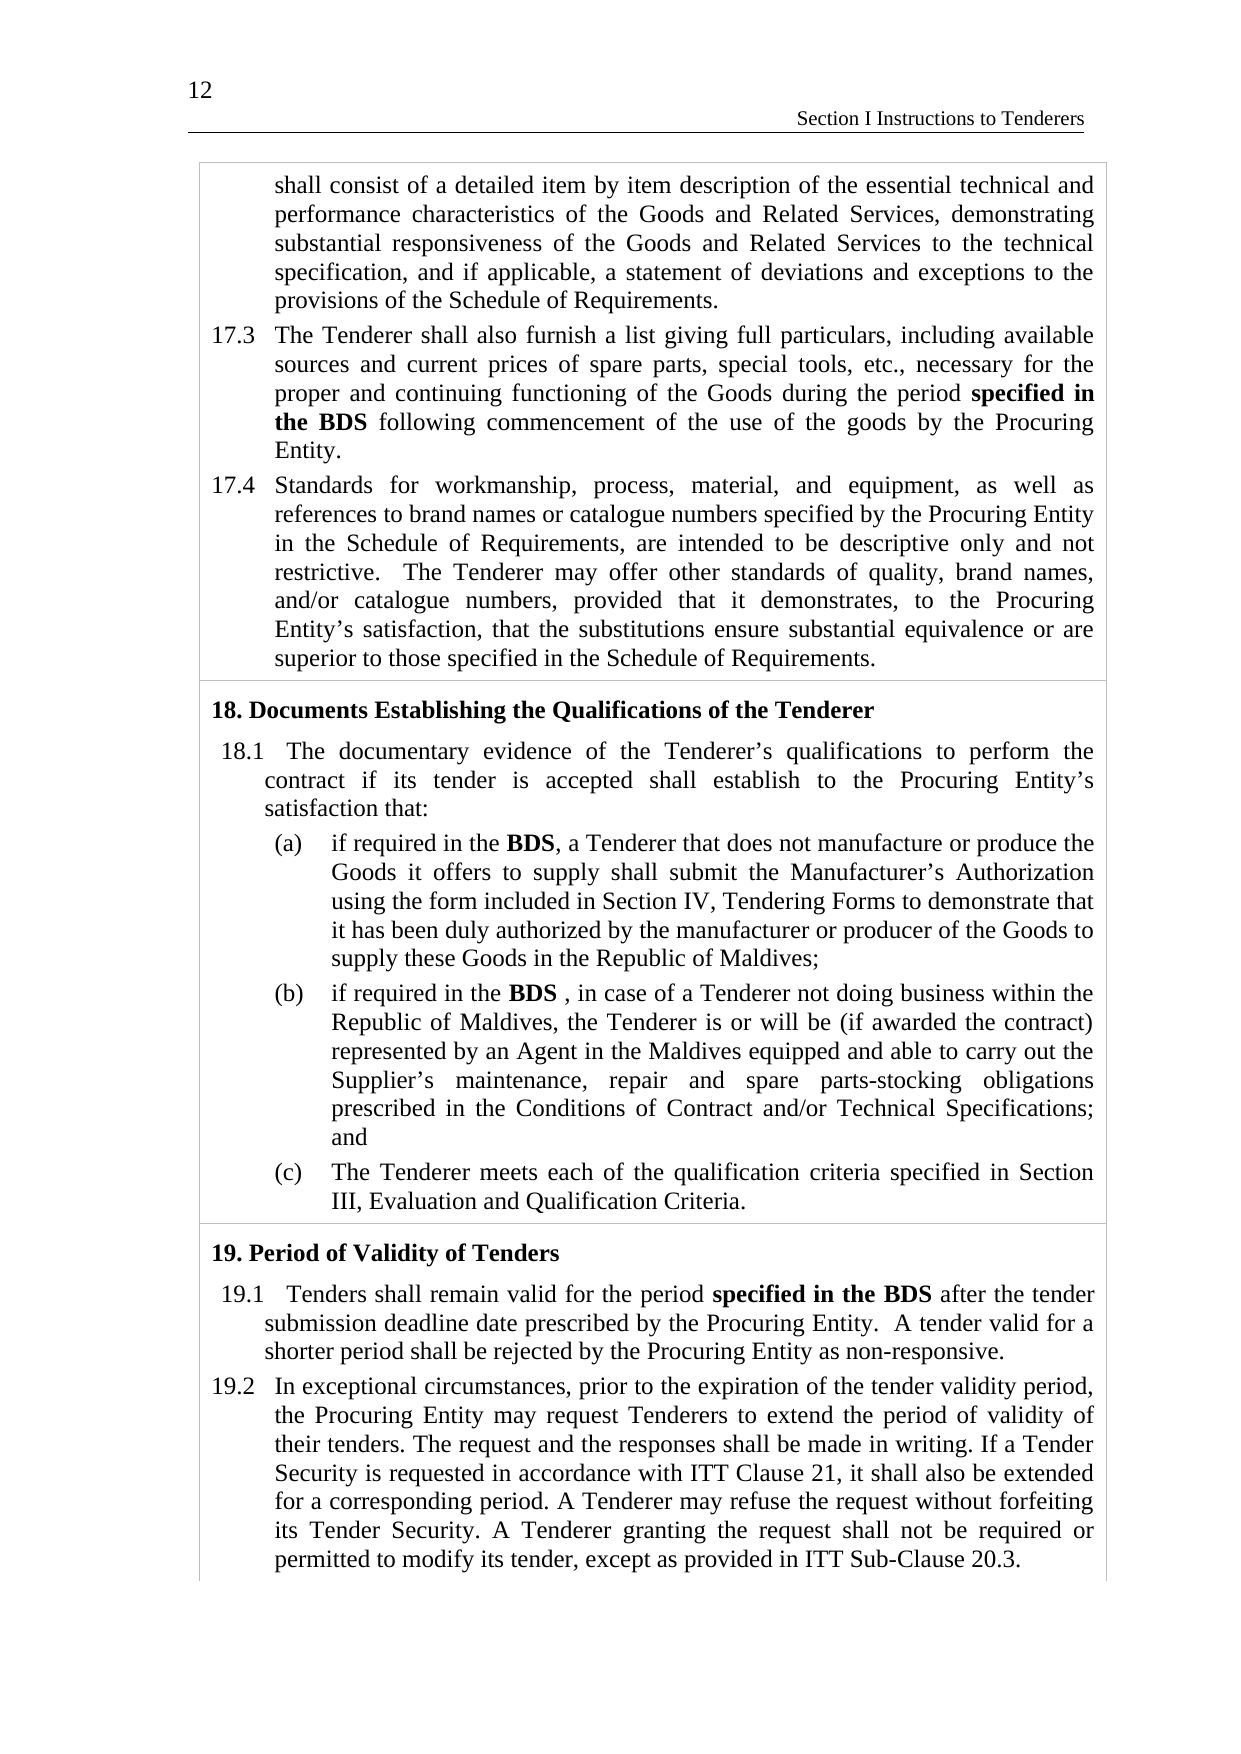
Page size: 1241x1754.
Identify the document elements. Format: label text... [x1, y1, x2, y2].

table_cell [200, 163, 1106, 680]
table_cell Documents Establishing the Qualifications of the Tenderer The documentary evidence of the Tenderer’s qualifications to perform the contract if its tender is accepted shall establish to the Procuring Entity’s satisfaction that: if required in the BDS, a Tenderer that does not manufacture or produce the Goods it offers to supply shall submit the Manufacturer’s Authorization using the form included in Section IV, Tendering Forms to demonstrate that it has been duly authorized by the manufacturer or producer of the Goods to supply these Goods in the Republic of Maldives; if required in the BDS , in case of a Tenderer not doing business within the Republic of Maldives, the Tenderer is or will be (if awarded the contract) represented by an Agent in the Maldives equipped and able to carry out the Supplier’s maintenance, repair and spare parts-stocking obligations prescribed in the Conditions of Contract and/or Technical Specifications; and The Tenderer meets each of the qualification criteria specified in Section III, Evaluation and Qualification Criteria. [200, 681, 1106, 1223]
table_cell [200, 1224, 1106, 1581]
